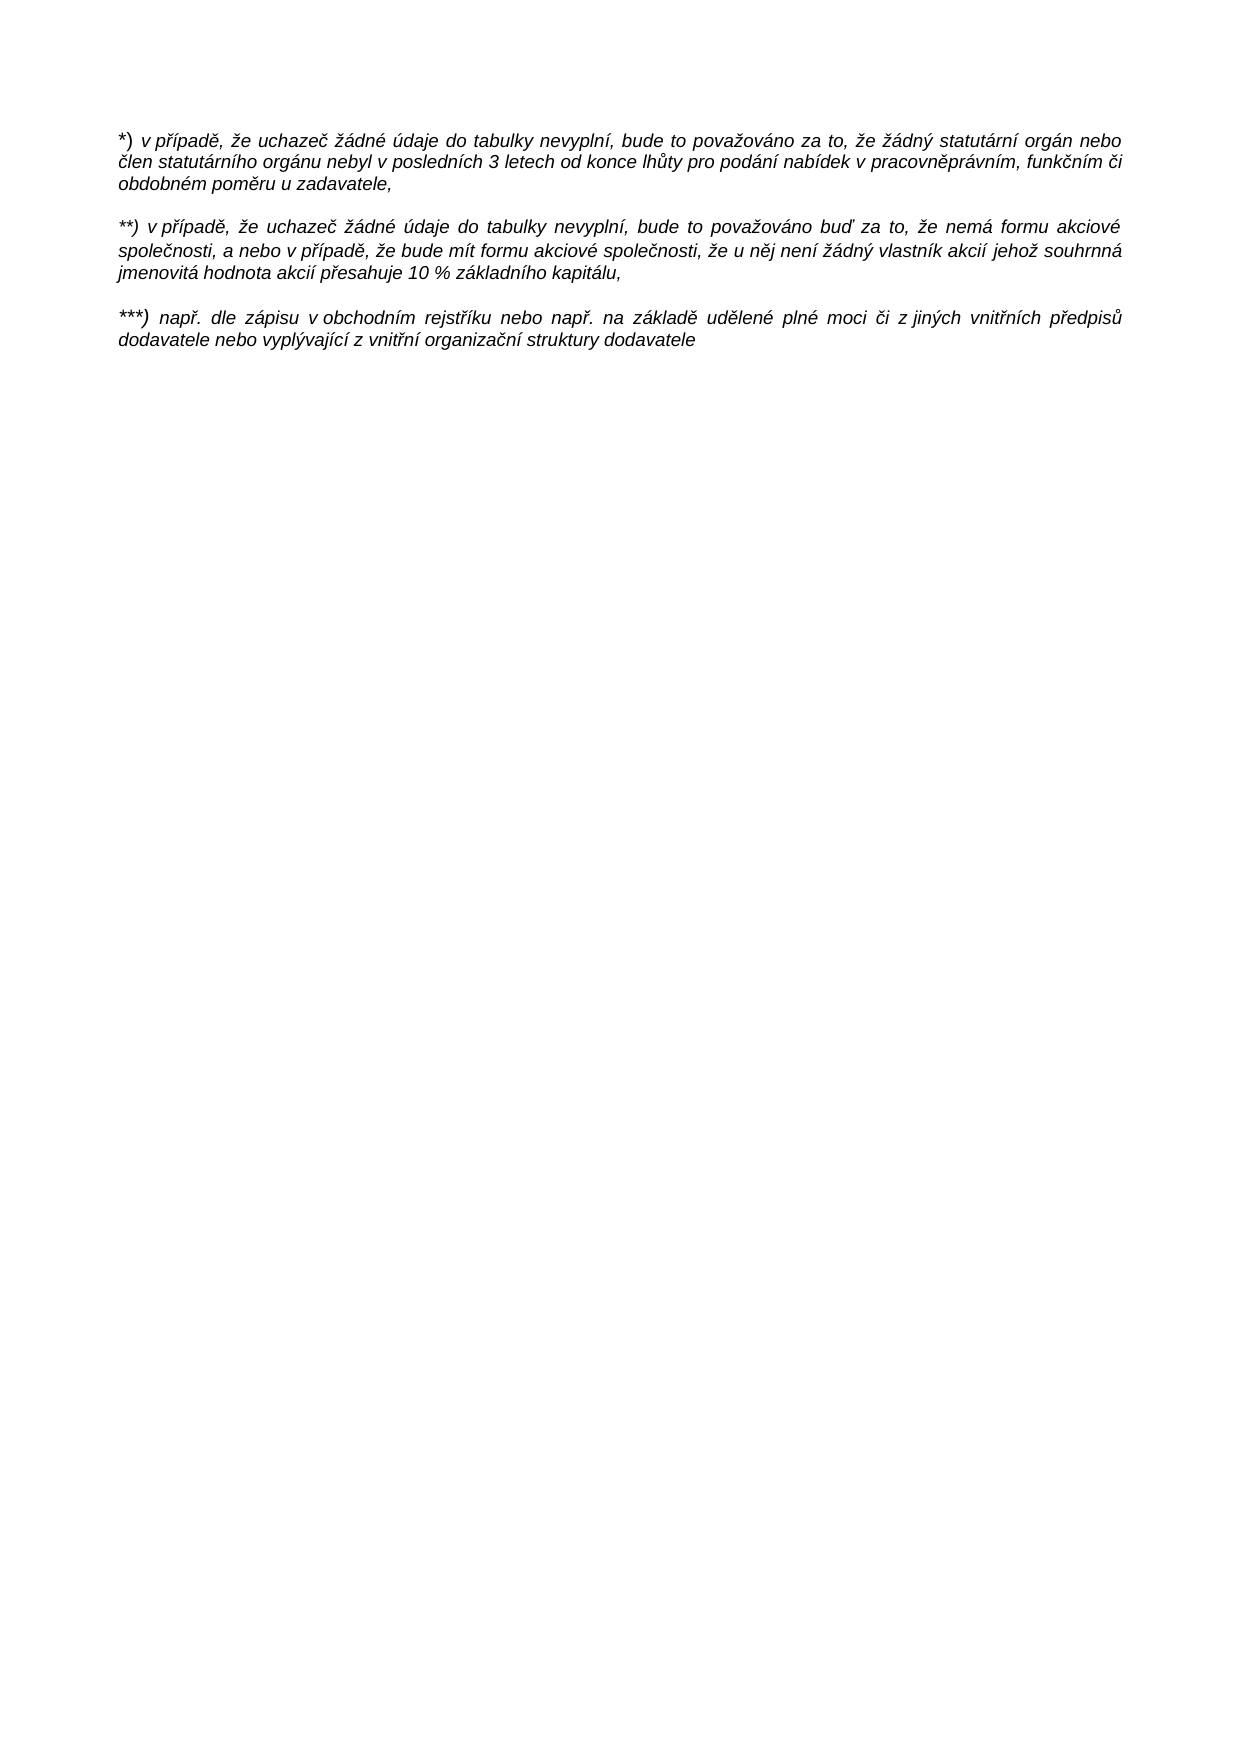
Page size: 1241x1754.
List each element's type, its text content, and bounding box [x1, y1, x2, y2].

text ***) např. dle zápisu v obchodním rejstříku nebo např. na základě udělené plné moci či z jiných vnitřních předpisů dodavatele nebo vyplývající z vnitřní organizační struktury dodavatele [118, 305, 1122, 350]
text *) v případě, že uchazeč žádné údaje do tabulky nevyplní, bude to považováno za to, že žádný statutární orgán nebo člen statutárního orgánu nebyl v posledních 3 letech od konce lhůty pro podání nabídek v pracovněprávním, funkčním či obdobném poměru u zadavatele, [118, 127, 1122, 194]
text **) v případě, že uchazeč žádné údaje do tabulky nevyplní, bude to považováno buď za to, že nemá formu akciové společnosti, a nebo v případě, že bude mít formu akciové společnosti, že u něj není žádný vlastník akcií jehož souhrnná jmenovitá hodnota akcií přesahuje 10 % základního kapitálu, [118, 216, 1122, 283]
